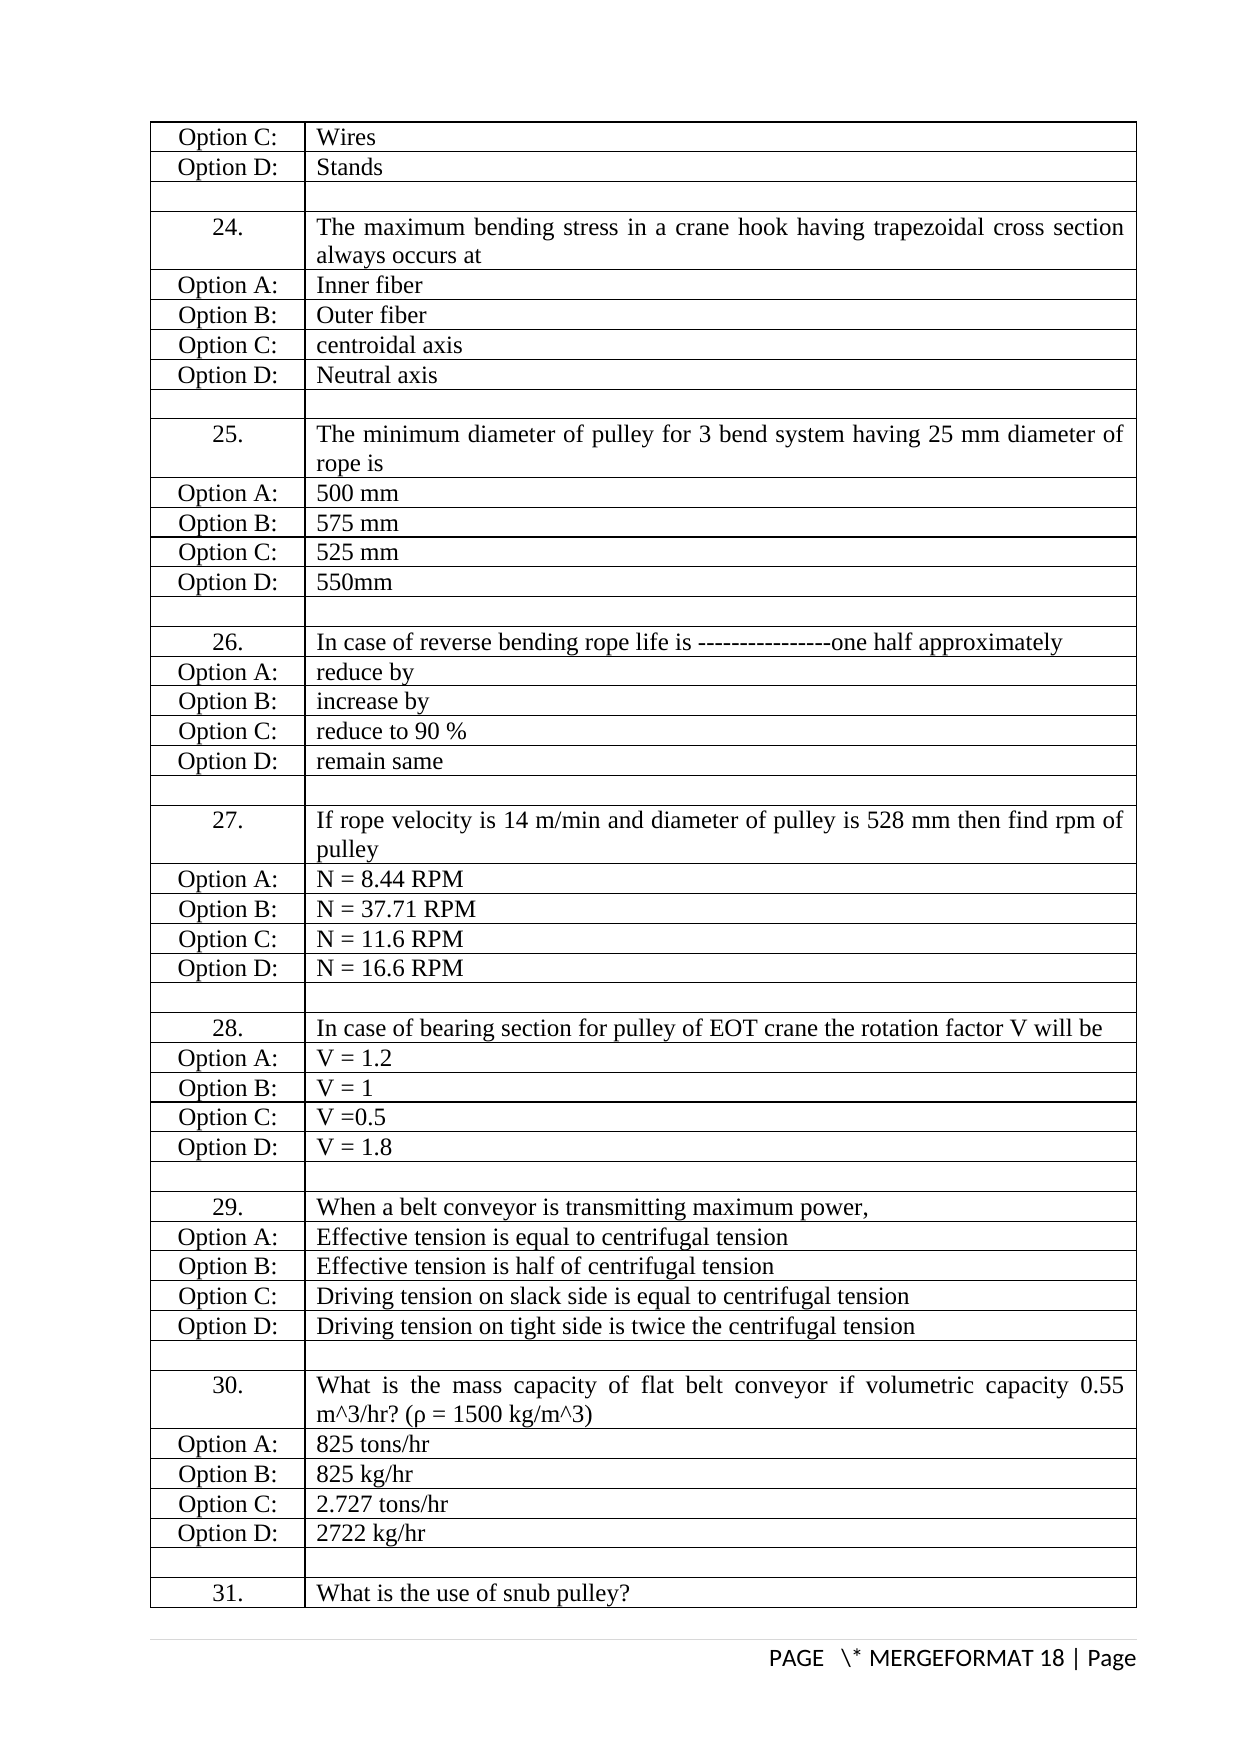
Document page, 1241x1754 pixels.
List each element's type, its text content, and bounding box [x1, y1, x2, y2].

table_cell [151, 182, 304, 211]
table_cell Option A: [151, 1222, 304, 1250]
table_cell Option D: [151, 746, 304, 775]
table_cell The minimum diameter of pulley for 3 bend system having 25 mm diameter of rope is [306, 419, 1136, 477]
table_cell Option A: [151, 1429, 304, 1458]
table_cell 575 mm [306, 508, 1136, 536]
table_cell Option C: [151, 1489, 304, 1517]
table_cell 2.727 tons/hr [306, 1489, 1136, 1517]
table_cell [151, 1548, 304, 1577]
table_cell Option C: [151, 924, 304, 952]
table_cell V = 1.8 [306, 1132, 1136, 1161]
table_cell 550mm [306, 567, 1136, 596]
table_cell Option C: [151, 123, 304, 151]
table_cell [151, 1162, 304, 1191]
table_cell What is the use of snub pulley? [306, 1578, 1136, 1607]
table_cell Wires [306, 123, 1136, 151]
table_cell What is the mass capacity of flat belt conveyor if volumetric capacity 0.55 m^3/hr? (ρ = 1500 kg/m^3) [306, 1371, 1136, 1428]
table_cell Option C: [151, 330, 304, 359]
table_cell centroidal axis [306, 330, 1136, 359]
table_cell Option A: [151, 864, 304, 893]
table_cell Option B: [151, 686, 304, 715]
table_cell The maximum bending stress in a crane hook having trapezoidal cross section always occurs at [306, 212, 1136, 269]
table_cell Option D: [151, 1519, 304, 1547]
table_cell Option B: [151, 508, 304, 536]
table_cell In case of reverse bending rope life is ----------------one half approximately [306, 627, 1136, 656]
table_cell [151, 983, 304, 1012]
table_cell N = 37.71 RPM [306, 894, 1136, 923]
table_cell [306, 983, 1136, 1012]
table_cell N = 8.44 RPM [306, 864, 1136, 893]
table_cell Option D: [151, 360, 304, 388]
table_cell Option A: [151, 478, 304, 507]
table_cell [151, 776, 304, 804]
table_cell Driving tension on tight side is twice the centrifugal tension [306, 1311, 1136, 1340]
table_cell 26. [151, 627, 304, 656]
table_cell Inner fiber [306, 270, 1136, 299]
table_cell 31. [151, 1578, 304, 1607]
table_cell 27. [151, 806, 304, 863]
table_cell [151, 390, 304, 418]
table_cell Effective tension is half of centrifugal tension [306, 1251, 1136, 1280]
table_cell In case of bearing section for pulley of EOT crane the rotation factor V will be [306, 1013, 1136, 1042]
table_cell 2722 kg/hr [306, 1519, 1136, 1547]
table_cell N = 16.6 RPM [306, 954, 1136, 982]
table_cell Driving tension on slack side is equal to centrifugal tension [306, 1281, 1136, 1310]
table_cell Option D: [151, 152, 304, 181]
table_cell V =0.5 [306, 1103, 1136, 1131]
table_cell Option B: [151, 1073, 304, 1101]
table_cell Option C: [151, 1103, 304, 1131]
table_cell [151, 1341, 304, 1369]
table_cell Effective tension is equal to centrifugal tension [306, 1222, 1136, 1250]
table_cell Option B: [151, 300, 304, 329]
table_cell 525 mm [306, 538, 1136, 566]
table_cell Option A: [151, 657, 304, 685]
table_cell [306, 390, 1136, 418]
table_cell reduce by [306, 657, 1136, 685]
table_cell Option C: [151, 1281, 304, 1310]
table_cell N = 11.6 RPM [306, 924, 1136, 952]
table_cell Option B: [151, 1251, 304, 1280]
table_cell 29. [151, 1192, 304, 1221]
table_cell Outer fiber [306, 300, 1136, 329]
table_cell Option B: [151, 894, 304, 923]
table_cell Option D: [151, 567, 304, 596]
table_cell 825 tons/hr [306, 1429, 1136, 1458]
table_cell Option D: [151, 1132, 304, 1161]
table_cell 28. [151, 1013, 304, 1042]
table_cell If rope velocity is 14 m/min and diameter of pulley is 528 mm then find rpm of pulley [306, 806, 1136, 863]
table_cell Option C: [151, 716, 304, 745]
table_cell When a belt conveyor is transmitting maximum power, [306, 1192, 1136, 1221]
table_cell 500 mm [306, 478, 1136, 507]
table_cell Neutral axis [306, 360, 1136, 388]
table_cell [306, 597, 1136, 626]
table_cell [306, 776, 1136, 804]
table_cell [306, 182, 1136, 211]
table_cell [306, 1341, 1136, 1369]
table_cell 24. [151, 212, 304, 269]
table_cell remain same [306, 746, 1136, 775]
table_cell [151, 597, 304, 626]
table_cell Option A: [151, 270, 304, 299]
table_cell Option D: [151, 954, 304, 982]
table_cell [306, 1548, 1136, 1577]
table_cell increase by [306, 686, 1136, 715]
table_cell Option A: [151, 1043, 304, 1072]
table_cell 25. [151, 419, 304, 477]
table_cell 825 kg/hr [306, 1459, 1136, 1488]
table_cell reduce to 90 % [306, 716, 1136, 745]
table_cell V = 1.2 [306, 1043, 1136, 1072]
table_cell Option C: [151, 538, 304, 566]
table_cell V = 1 [306, 1073, 1136, 1101]
table_cell Option B: [151, 1459, 304, 1488]
table_cell 30. [151, 1371, 304, 1428]
table_cell Option D: [151, 1311, 304, 1340]
table_cell [306, 1162, 1136, 1191]
table_cell Stands [306, 152, 1136, 181]
